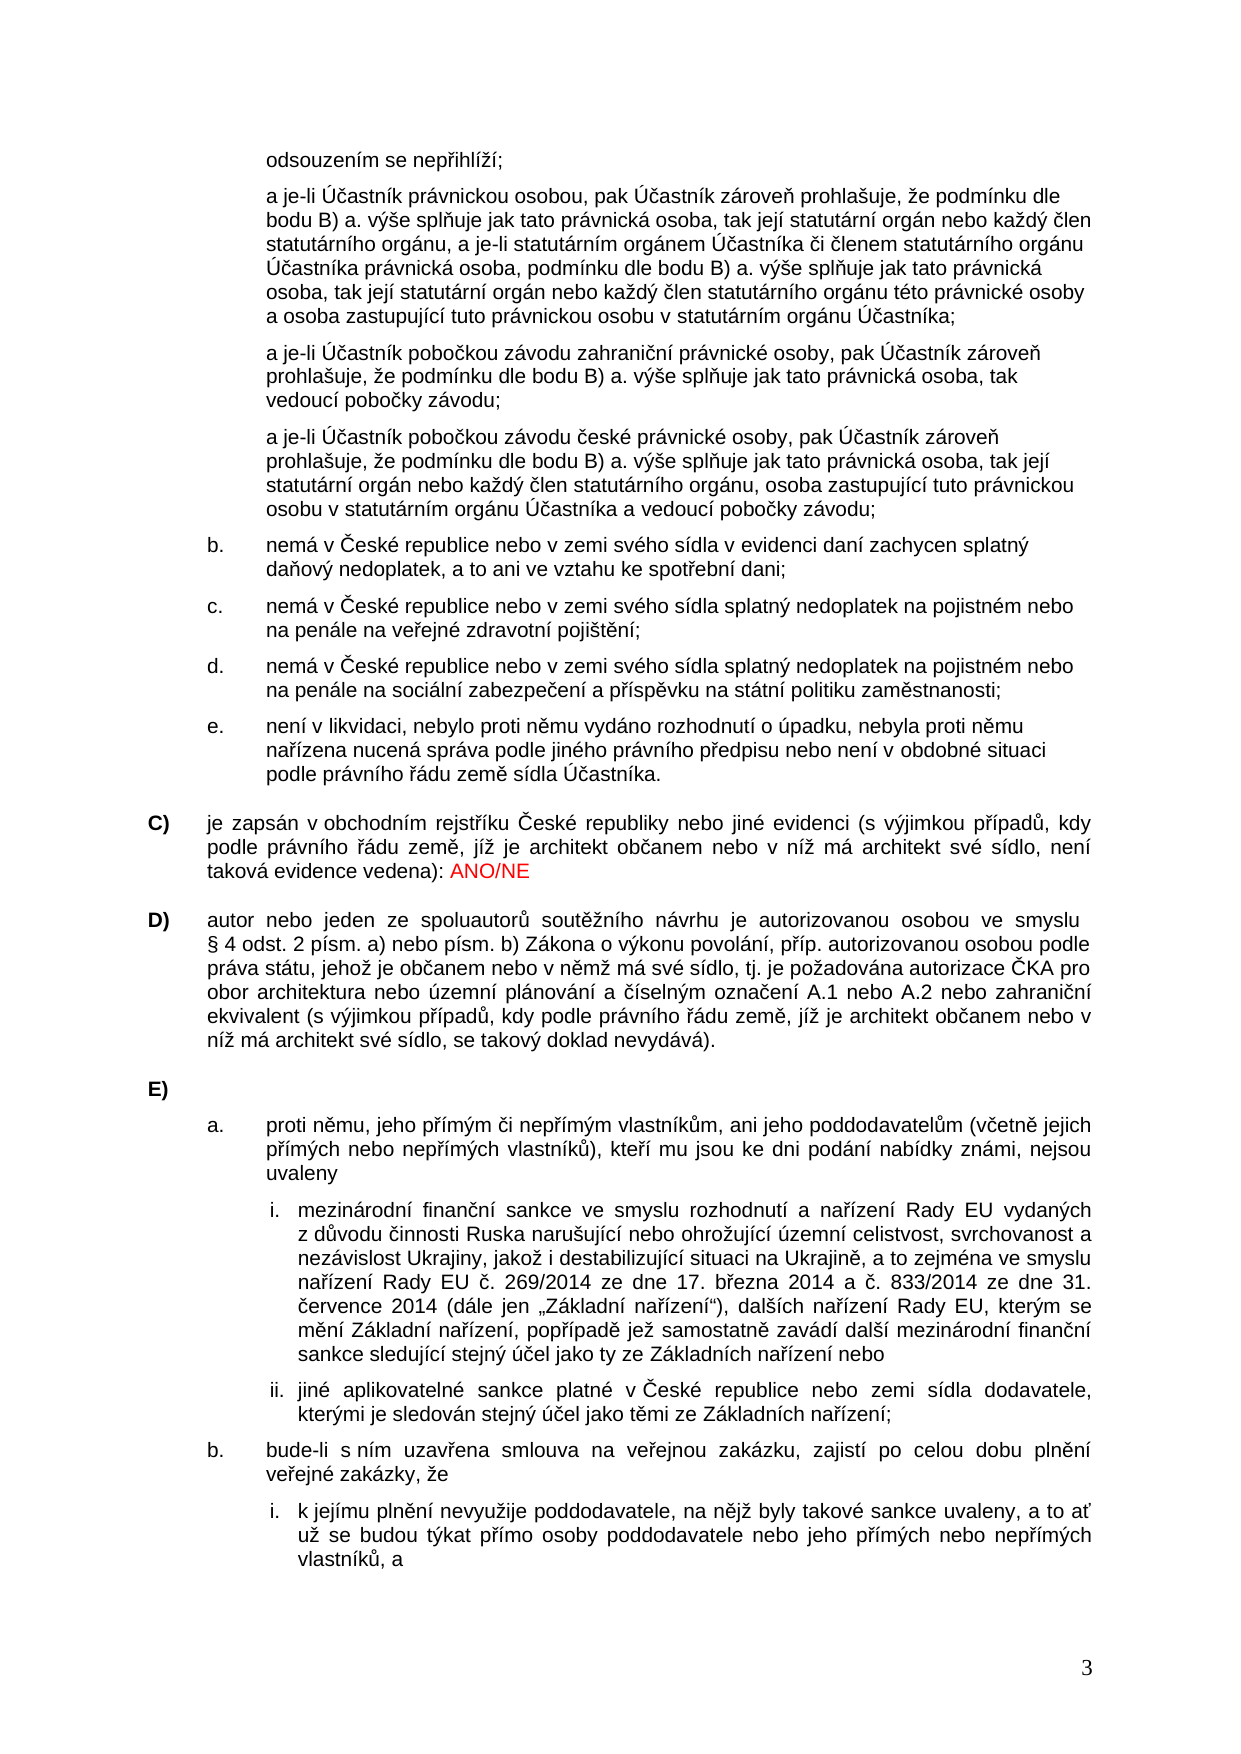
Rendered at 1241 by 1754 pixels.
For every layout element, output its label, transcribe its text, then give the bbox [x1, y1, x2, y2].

list bude-li s ním uzavřena smlouva na veřejnou zakázku, zajistí po celou dobu plnění veřejné zakázky, že [207, 1438, 1092, 1486]
list nemá v České republice nebo v zemi svého sídla splatný nedoplatek na pojistném nebo na penále na veřejné zdravotní pojištění; [207, 593, 1092, 641]
list nemá v České republice nebo v zemi svého sídla splatný nedoplatek na pojistném nebo na penále na sociální zabezpečení a příspěvku na státní politiku zaměstnanosti; [207, 654, 1092, 702]
list není v likvidaci, nebylo proti němu vydáno rozhodnutí o úpadku, nebyla proti němu nařízena nucená správa podle jiného právního předpisu nebo není v obdobné situaci podle právního řádu země sídla Účastníka. [207, 714, 1092, 786]
list autor nebo jeden ze spoluautorů soutěžního návrhu je autorizovanou osobou ve smyslu § 4 odst. 2 písm. a) nebo písm. b) Zákona o výkonu povolání, příp. autorizovanou osobou podle práva státu, jehož je občanem nebo v němž má své sídlo, tj. je požadována autorizace ČKA pro obor architektura nebo územní plánování a číselným označení A.1 nebo A.2 nebo zahraniční ekvivalent (s výjimkou případů, kdy podle právního řádu země, jíž je architekt občanem nebo v níž má architekt své sídlo, se takový doklad nevydává). [148, 908, 1092, 1052]
list k jejímu plnění nevyužije poddodavatele, na nějž byly takové sankce uvaleny, a to ať už se budou týkat přímo osoby poddodavatele nebo jeho přímých nebo nepřímých vlastníků, a [269, 1499, 1092, 1571]
list a je-li Účastník pobočkou závodu zahraniční právnické osoby, pak Účastník zároveň prohlašuje, že podmínku dle bodu B) a. výše splňuje jak tato právnická osoba, tak vedoucí pobočky závodu; [266, 340, 1092, 412]
list je zapsán v obchodním rejstříku České republiky nebo jiné evidenci (s výjimkou případů, kdy podle právního řádu země, jíž je architekt občanem nebo v níž má architekt své sídlo, není taková evidence vedena): ANO/NE [148, 811, 1092, 883]
list jiné aplikovatelné sankce platné v České republice nebo zemi sídla dodavatele, kterými je sledován stejný účel jako těmi ze Základních nařízení; [269, 1378, 1092, 1426]
list a je-li Účastník pobočkou závodu české právnické osoby, pak Účastník zároveň prohlašuje, že podmínku dle bodu B) a. výše splňuje jak tato právnická osoba, tak její statutární orgán nebo každý člen statutárního orgánu, osoba zastupující tuto právnickou osobu v statutárním orgánu Účastníka a vedoucí pobočky závodu; [266, 425, 1092, 521]
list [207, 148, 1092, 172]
list mezinárodní finanční sankce ve smyslu rozhodnutí a nařízení Rady EU vydaných z důvodu činnosti Ruska narušující nebo ohrožující územní celistvost, svrchovanost a nezávislost Ukrajiny, jakož i destabilizující situaci na Ukrajině, a to zejména ve smyslu nařízení Rady EU č. 269/2014 ze dne 17. března 2014 a č. 833/2014 ze dne 31. července 2014 (dále jen „Základní nařízení“), dalších nařízení Rady EU, kterým se mění Základní nařízení, popřípadě jež samostatně zavádí další mezinárodní finanční sankce sledující stejný účel jako ty ze Základních nařízení nebo [269, 1198, 1092, 1365]
list proti němu, jeho přímým či nepřímým vlastníkům, ani jeho poddodavatelům (včetně jejich přímých nebo nepřímých vlastníků), kteří mu jsou ke dni podání nabídky známi, nejsou uvaleny [207, 1113, 1092, 1185]
list a je-li Účastník právnickou osobou, pak Účastník zároveň prohlašuje, že podmínku dle bodu B) a. výše splňuje jak tato právnická osoba, tak její statutární orgán nebo každý člen statutárního orgánu, a je-li statutárním orgánem Účastníka či členem statutárního orgánu Účastníka právnická osoba, podmínku dle bodu B) a. výše splňuje jak tato právnická osoba, tak její statutární orgán nebo každý člen statutárního orgánu této právnické osoby a osoba zastupující tuto právnickou osobu v statutárním orgánu Účastníka; [266, 184, 1092, 328]
list nemá v České republice nebo v zemi svého sídla v evidenci daní zachycen splatný daňový nedoplatek, a to ani ve vztahu ke spotřební dani; [207, 533, 1092, 581]
